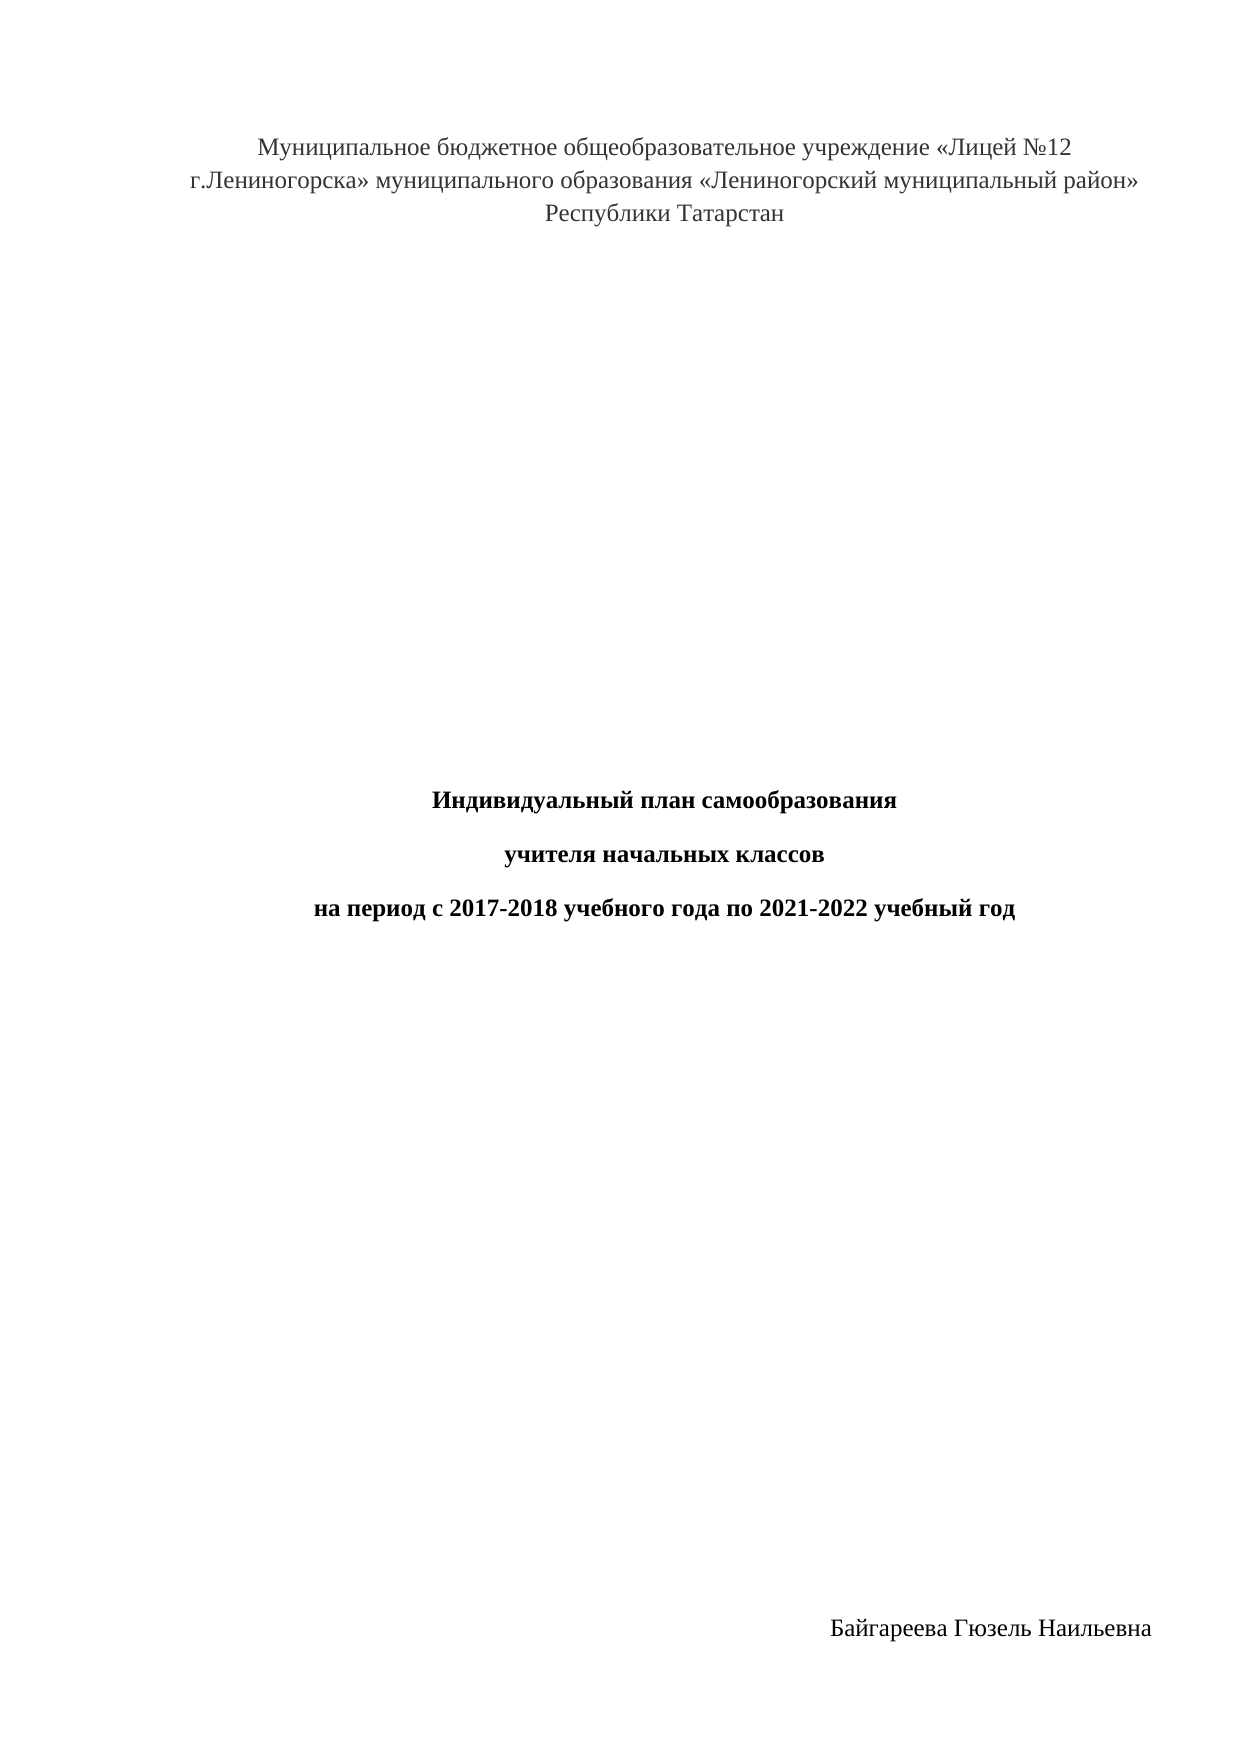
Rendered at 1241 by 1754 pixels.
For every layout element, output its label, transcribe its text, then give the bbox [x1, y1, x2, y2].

text на период с 2017-2018 учебного года по 2021-2022 учебный год [177, 893, 1152, 922]
text Индивидуальный план самообразования [177, 786, 1152, 814]
text Муниципальное бюджетное общеобразовательное учреждение «Лицей №12 г.Лениногорска» муниципального образования «Лениногорский муниципальный район» Республики Татарстан [177, 132, 1152, 227]
text Байгареева Гюзель Наильевна [177, 1613, 1152, 1642]
text учителя начальных классов [177, 839, 1152, 868]
